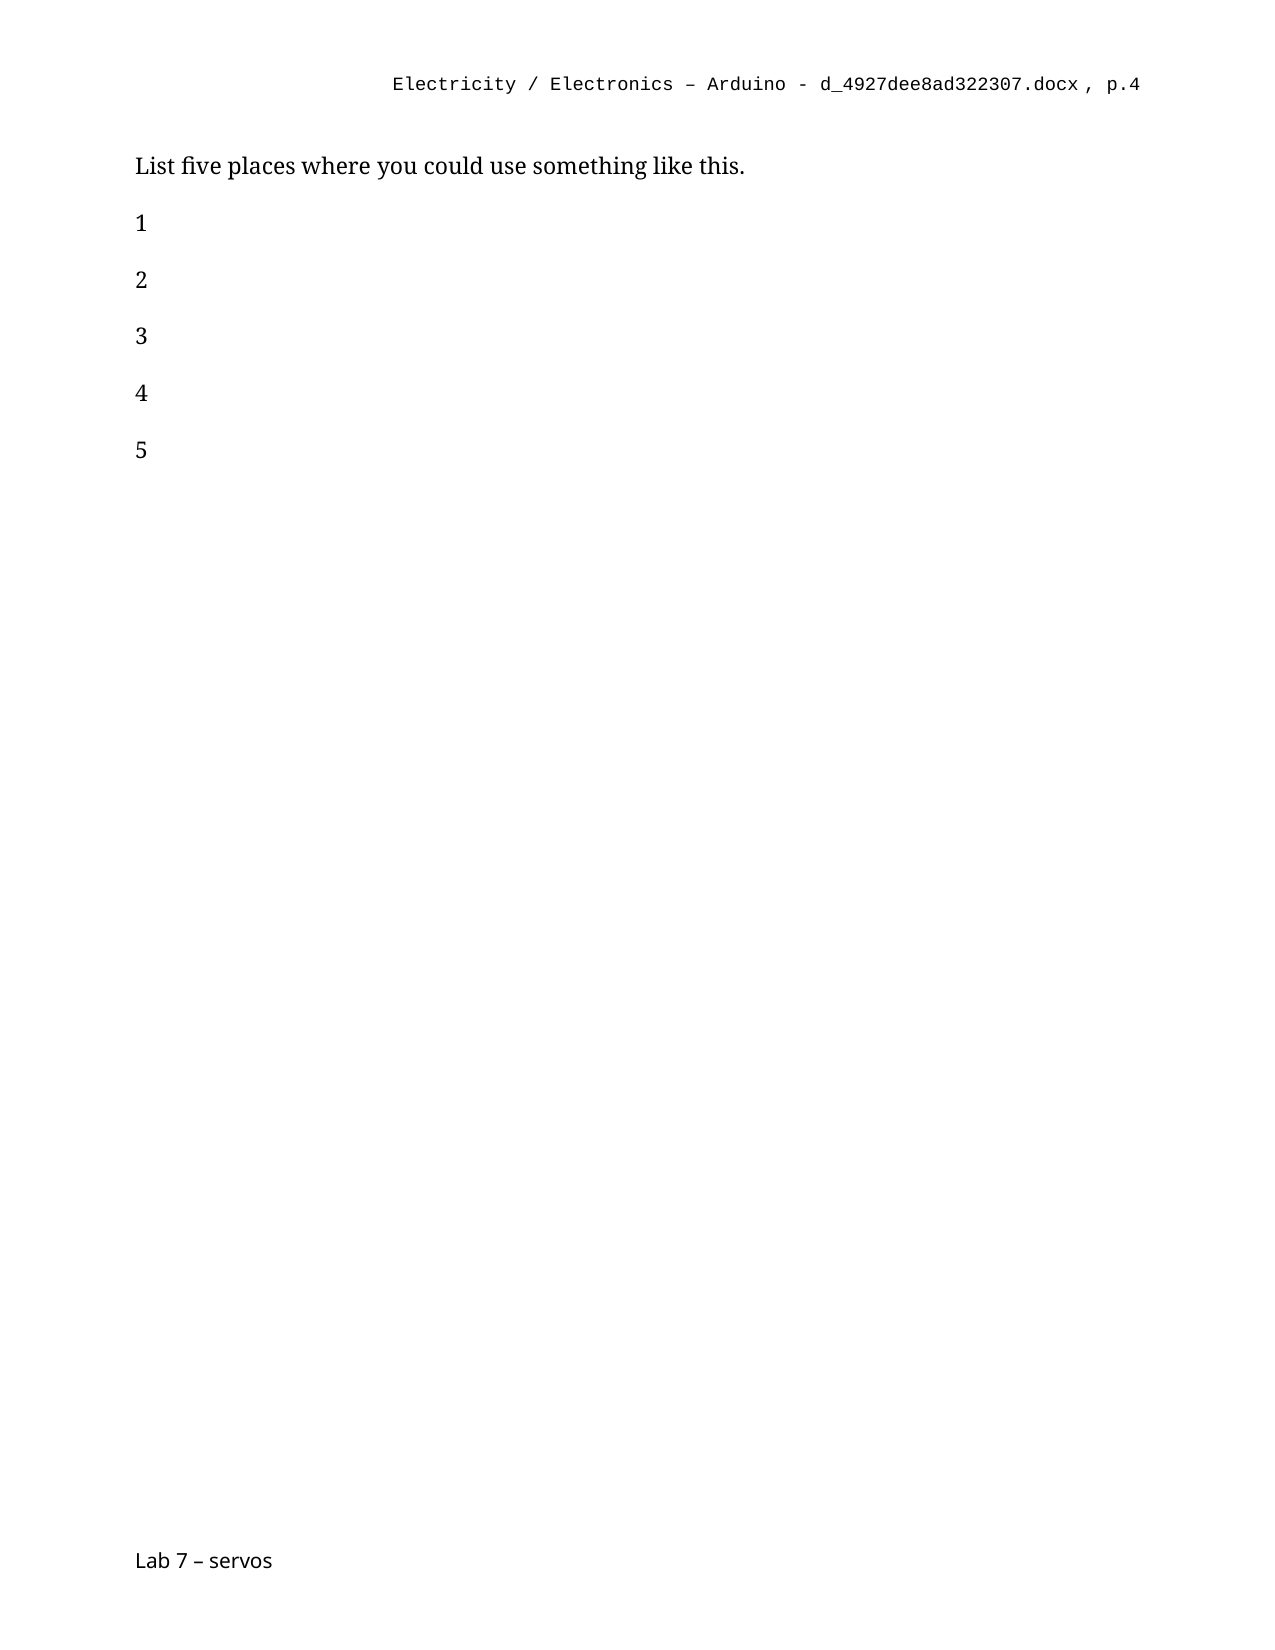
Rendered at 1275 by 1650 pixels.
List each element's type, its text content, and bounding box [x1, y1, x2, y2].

text 1 [135, 207, 1140, 238]
text 5 [135, 434, 1140, 465]
text 3 [135, 320, 1140, 352]
text 4 [135, 377, 1140, 408]
text 2 [135, 263, 1140, 295]
text List five places where you could use something like this. [135, 150, 1140, 181]
